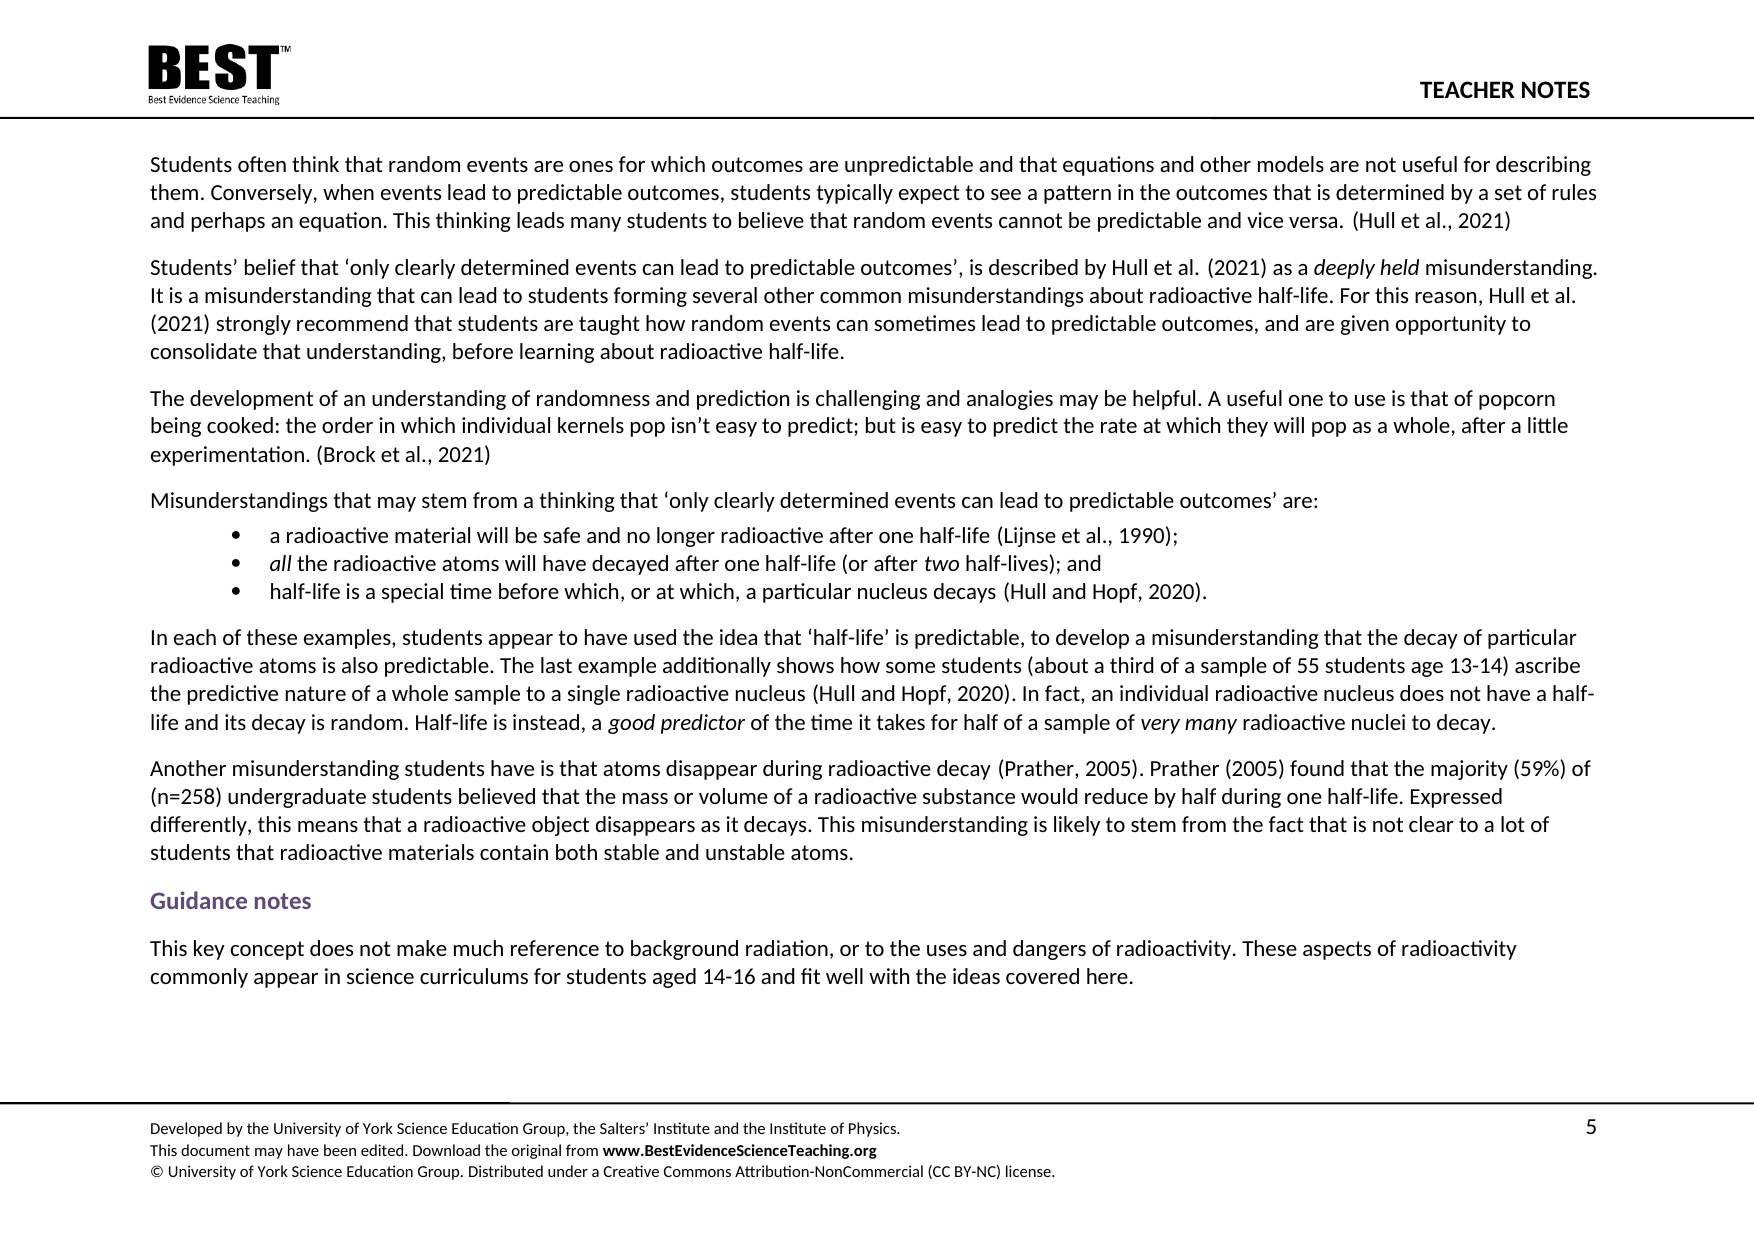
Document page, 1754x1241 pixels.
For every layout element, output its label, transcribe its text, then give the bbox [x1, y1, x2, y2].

text Guidance notes [150, 885, 1604, 916]
list a radioactive material will be safe and no longer radioactive after one half-life (Lijnse et al., 1990); [232, 521, 1604, 549]
text Students often think that random events are ones for which outcomes are unpredictable and that equations and other models are not useful for describing them. Conversely, when events lead to predictable outcomes, students typically expect to see a pattern in the outcomes that is determined by a set of rules and perhaps an equation. This thinking leads many students to believe that random events cannot be predictable and vice versa. (Hull et al., 2021) [150, 150, 1604, 234]
text In each of these examples, students appear to have used the idea that ‘half-life’ is predictable, to develop a misunderstanding that the decay of particular radioactive atoms is also predictable. The last example additionally shows how some students (about a third of a sample of 55 students age 13-14) ascribe the predictive nature of a whole sample to a single radioactive nucleus (Hull and Hopf, 2020). In fact, an individual radioactive nucleus does not have a half-life and its decay is random. Half-life is instead, a good predictor of the time it takes for half of a sample of very many radioactive nuclei to decay. [150, 623, 1604, 736]
list half-life is a special time before which, or at which, a particular nucleus decays (Hull and Hopf, 2020). [232, 577, 1604, 605]
text Misunderstandings that may stem from a thinking that ‘only clearly determined events can lead to predictable outcomes’ are: [150, 486, 1604, 514]
list all the radioactive atoms will have decayed after one half-life (or after two half-lives); and [232, 549, 1604, 577]
text This key concept does not make much reference to background radiation, or to the uses and dangers of radioactivity. These aspects of radioactivity commonly appear in science curriculums for students aged 14-16 and fit well with the ideas covered here. [150, 934, 1604, 991]
text The development of an understanding of randomness and prediction is challenging and analogies may be helpful. A useful one to use is that of popcorn being cooked: the order in which individual kernels pop isn’t easy to predict; but is easy to predict the rate at which they will pop as a whole, after a little experimentation. (Brock et al., 2021) [150, 384, 1604, 468]
text Another misunderstanding students have is that atoms disappear during radioactive decay (Prather, 2005). Prather (2005) found that the majority (59%) of (n=258) undergraduate students believed that the mass or volume of a radioactive substance would reduce by half during one half-life. Expressed differently, this means that a radioactive object disappears as it decays. This misunderstanding is likely to stem from the fact that is not clear to a lot of students that radioactive materials contain both stable and unstable atoms. [150, 754, 1604, 866]
text Students’ belief that ‘only clearly determined events can lead to predictable outcomes’, is described by Hull et al. (2021) as a deeply held misunderstanding. It is a misunderstanding that can lead to students forming several other common misunderstandings about radioactive half-life. For this reason, Hull et al. (2021) strongly recommend that students are taught how random events can sometimes lead to predictable outcomes, and are given opportunity to consolidate that understanding, before learning about radioactive half-life. [150, 253, 1604, 365]
picture [148, 44, 291, 105]
